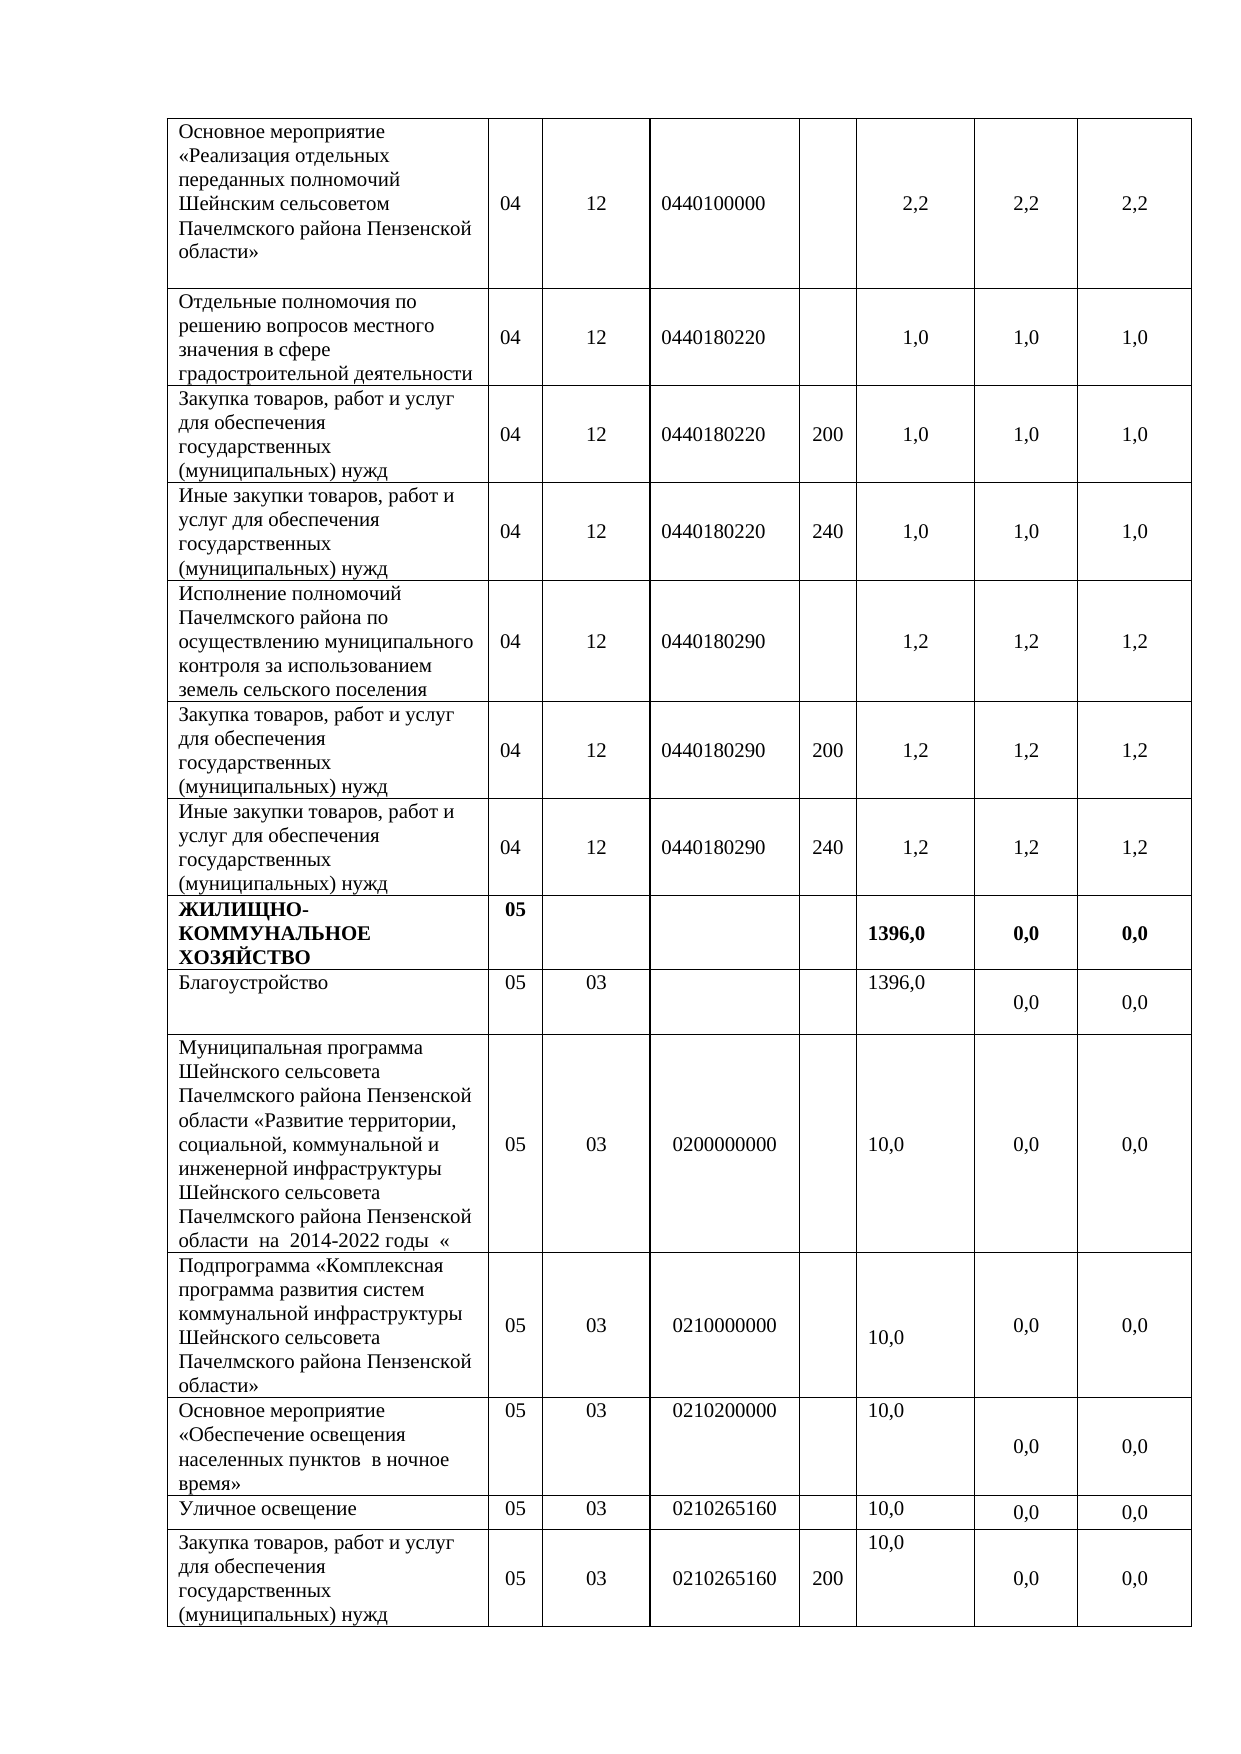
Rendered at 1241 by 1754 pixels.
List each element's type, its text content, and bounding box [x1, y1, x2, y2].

table_cell 04 [489, 799, 542, 895]
table_cell Основное мероприятие «Обеспечение освещения населенных пунктов в ночное время» [168, 1398, 488, 1494]
table_cell 0,0 [975, 1398, 1077, 1494]
table_cell 240 [800, 799, 856, 895]
table_cell 1,2 [1078, 702, 1191, 798]
table_cell Закупка товаров, работ и услуг для обеспечения государственных (муниципальных) нужд [168, 1530, 488, 1626]
table_cell 03 [543, 1398, 649, 1494]
table_cell 03 [543, 1035, 649, 1252]
table_cell 12 [543, 702, 649, 798]
table_cell 03 [543, 1496, 649, 1529]
table_cell 04 [489, 119, 542, 288]
table_cell 1,0 [857, 483, 974, 579]
table_cell 1,2 [975, 799, 1077, 895]
table_cell 05 [489, 970, 542, 1034]
table_cell 0440100000 [651, 119, 799, 288]
table_cell 05 [489, 1530, 542, 1626]
table_cell 1,2 [857, 581, 974, 701]
table_cell [543, 896, 649, 969]
table_cell 12 [543, 386, 649, 482]
table_cell 12 [543, 483, 649, 579]
table_cell Исполнение полномочий Пачелмского района по осуществлению муниципального контроля за использованием земель сельского поселения [168, 581, 488, 701]
table_cell 1396,0 [857, 970, 974, 1034]
table_cell 1,0 [975, 386, 1077, 482]
table_cell 0,0 [1078, 1253, 1191, 1397]
table_cell 12 [543, 799, 649, 895]
table_cell 1,0 [1078, 386, 1191, 482]
table_cell 200 [800, 386, 856, 482]
table_cell Отдельные полномочия по решению вопросов местного значения в сфере градостроительной деятельности [168, 289, 488, 385]
table_cell 0,0 [1078, 1398, 1191, 1494]
table_cell 0440180290 [651, 581, 799, 701]
table_cell 10,0 [857, 1398, 974, 1494]
table_cell 200 [800, 1530, 856, 1626]
table_cell 1,0 [857, 386, 974, 482]
table_cell [800, 1398, 856, 1494]
table_cell 0,0 [1078, 896, 1191, 969]
table_cell 1,2 [975, 581, 1077, 701]
table_cell [800, 1035, 856, 1252]
table_cell 0,0 [975, 1035, 1077, 1252]
table_cell 1,2 [857, 799, 974, 895]
table_cell 03 [543, 970, 649, 1034]
table_cell 0200000000 [651, 1035, 799, 1252]
table_cell 04 [489, 483, 542, 579]
table_cell Иные закупки товаров, работ и услуг для обеспечения государственных (муниципальных) нужд [168, 799, 488, 895]
table_cell 1396,0 [857, 896, 974, 969]
table_cell 03 [543, 1253, 649, 1397]
table_cell 0,0 [975, 1253, 1077, 1397]
table_cell 1,2 [857, 702, 974, 798]
table_cell 12 [543, 289, 649, 385]
table_cell 05 [489, 1035, 542, 1252]
table_cell 04 [489, 386, 542, 482]
table_cell [800, 970, 856, 1034]
table_cell 05 [489, 1253, 542, 1397]
table_cell 1,0 [975, 289, 1077, 385]
table_cell 10,0 [857, 1035, 974, 1252]
table_cell 10,0 [857, 1496, 974, 1529]
table_cell Закупка товаров, работ и услуг для обеспечения государственных (муниципальных) нужд [168, 386, 488, 482]
table_cell Закупка товаров, работ и услуг для обеспечения государственных (муниципальных) нужд [168, 702, 488, 798]
table_cell [800, 1496, 856, 1529]
table_cell 05 [489, 1398, 542, 1494]
table_cell 0440180220 [651, 386, 799, 482]
table_cell Муниципальная программа Шейнского сельсовета Пачелмского района Пензенской области «Развитие территории, социальной, коммунальной и инженерной инфраструктуры Шейнского сельсовета Пачелмского района Пензенской области на 2014-2022 годы « [168, 1035, 488, 1252]
table_cell Подпрограмма «Комплексная программа развития систем коммунальной инфраструктуры Шейнского сельсовета Пачелмского района Пензенской области» [168, 1253, 488, 1397]
table_cell 2,2 [1078, 119, 1191, 288]
table_cell 200 [800, 702, 856, 798]
table_cell 0,0 [1078, 1496, 1191, 1529]
table_cell 0440180290 [651, 702, 799, 798]
table_cell 0440180290 [651, 799, 799, 895]
table_cell Основное мероприятие «Реализация отдельных переданных полномочий Шейнским сельсоветом Пачелмского района Пензенской области» [168, 119, 488, 288]
table_cell 0440180220 [651, 483, 799, 579]
table_cell 1,0 [1078, 289, 1191, 385]
table_cell Иные закупки товаров, работ и услуг для обеспечения государственных (муниципальных) нужд [168, 483, 488, 579]
table_cell 04 [489, 289, 542, 385]
table_cell 10,0 [857, 1253, 974, 1397]
table_cell 0,0 [1078, 1035, 1191, 1252]
table_cell 0,0 [1078, 1530, 1191, 1626]
table_cell 04 [489, 702, 542, 798]
table_cell 1,0 [975, 483, 1077, 579]
table_cell 12 [543, 581, 649, 701]
table_cell 05 [489, 1496, 542, 1529]
table_cell 0440180220 [651, 289, 799, 385]
table_cell 0210265160 [651, 1530, 799, 1626]
table_cell 0210265160 [651, 1496, 799, 1529]
table_cell 04 [489, 581, 542, 701]
table_cell 0,0 [975, 1530, 1077, 1626]
table_cell 0,0 [975, 970, 1077, 1034]
table_cell 1,0 [857, 289, 974, 385]
table_cell [651, 970, 799, 1034]
table_cell 2,2 [857, 119, 974, 288]
table_cell 1,2 [975, 702, 1077, 798]
table_cell 1,2 [1078, 581, 1191, 701]
table_cell Уличное освещение [168, 1496, 488, 1529]
table_cell 240 [800, 483, 856, 579]
table_cell 1,2 [1078, 799, 1191, 895]
table_cell 12 [543, 119, 649, 288]
table_cell 0,0 [975, 896, 1077, 969]
table_cell [800, 581, 856, 701]
table_cell Благоустройство [168, 970, 488, 1034]
table_cell 0,0 [1078, 970, 1191, 1034]
table_cell [800, 1253, 856, 1397]
table_cell [800, 289, 856, 385]
table_cell 03 [543, 1530, 649, 1626]
table_cell 1,0 [1078, 483, 1191, 579]
table_cell 0210000000 [651, 1253, 799, 1397]
table_cell 2,2 [975, 119, 1077, 288]
table_cell 0,0 [975, 1496, 1077, 1529]
table_cell 0210200000 [651, 1398, 799, 1494]
table_cell 05 [489, 896, 542, 969]
table_cell [651, 896, 799, 969]
table_cell [800, 896, 856, 969]
table_cell ЖИЛИЩНО-КОММУНАЛЬНОЕ ХОЗЯЙСТВО [168, 896, 488, 969]
table_cell 10,0 [857, 1530, 974, 1626]
table_cell [800, 119, 856, 288]
